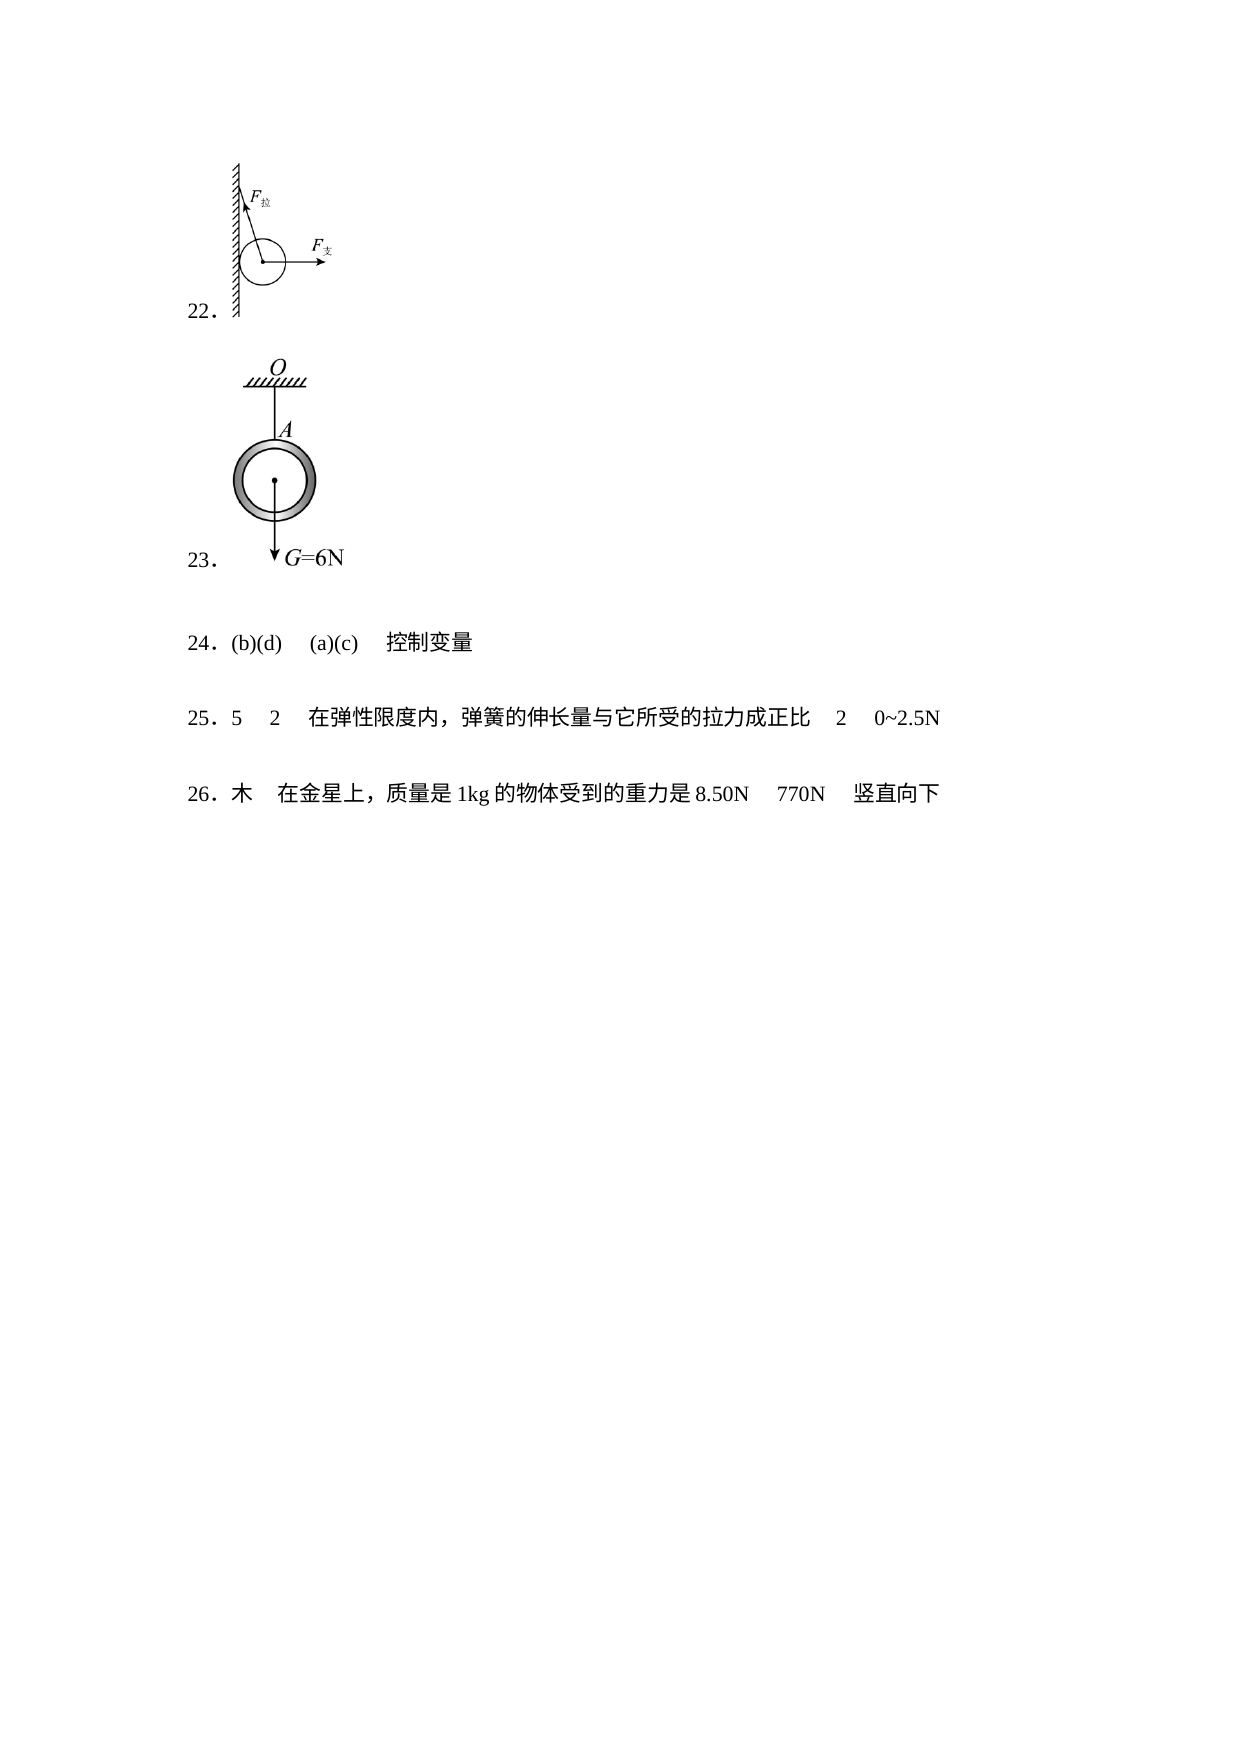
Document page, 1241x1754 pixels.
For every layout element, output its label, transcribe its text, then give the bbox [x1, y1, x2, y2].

text 23． [187, 357, 1053, 595]
text 26．木 在金星上，质量是1kg的物体受到的重力是8.50N 770N 竖直向下 [187, 762, 1053, 821]
text 22． [187, 162, 1053, 341]
text 25．5 2 在弹性限度内，弹簧的伸长量与它所受的拉力成正比 2 0~2.5N [187, 686, 1053, 746]
text 24．(b)(d) (a)(c) 控制变量 [187, 611, 1053, 670]
